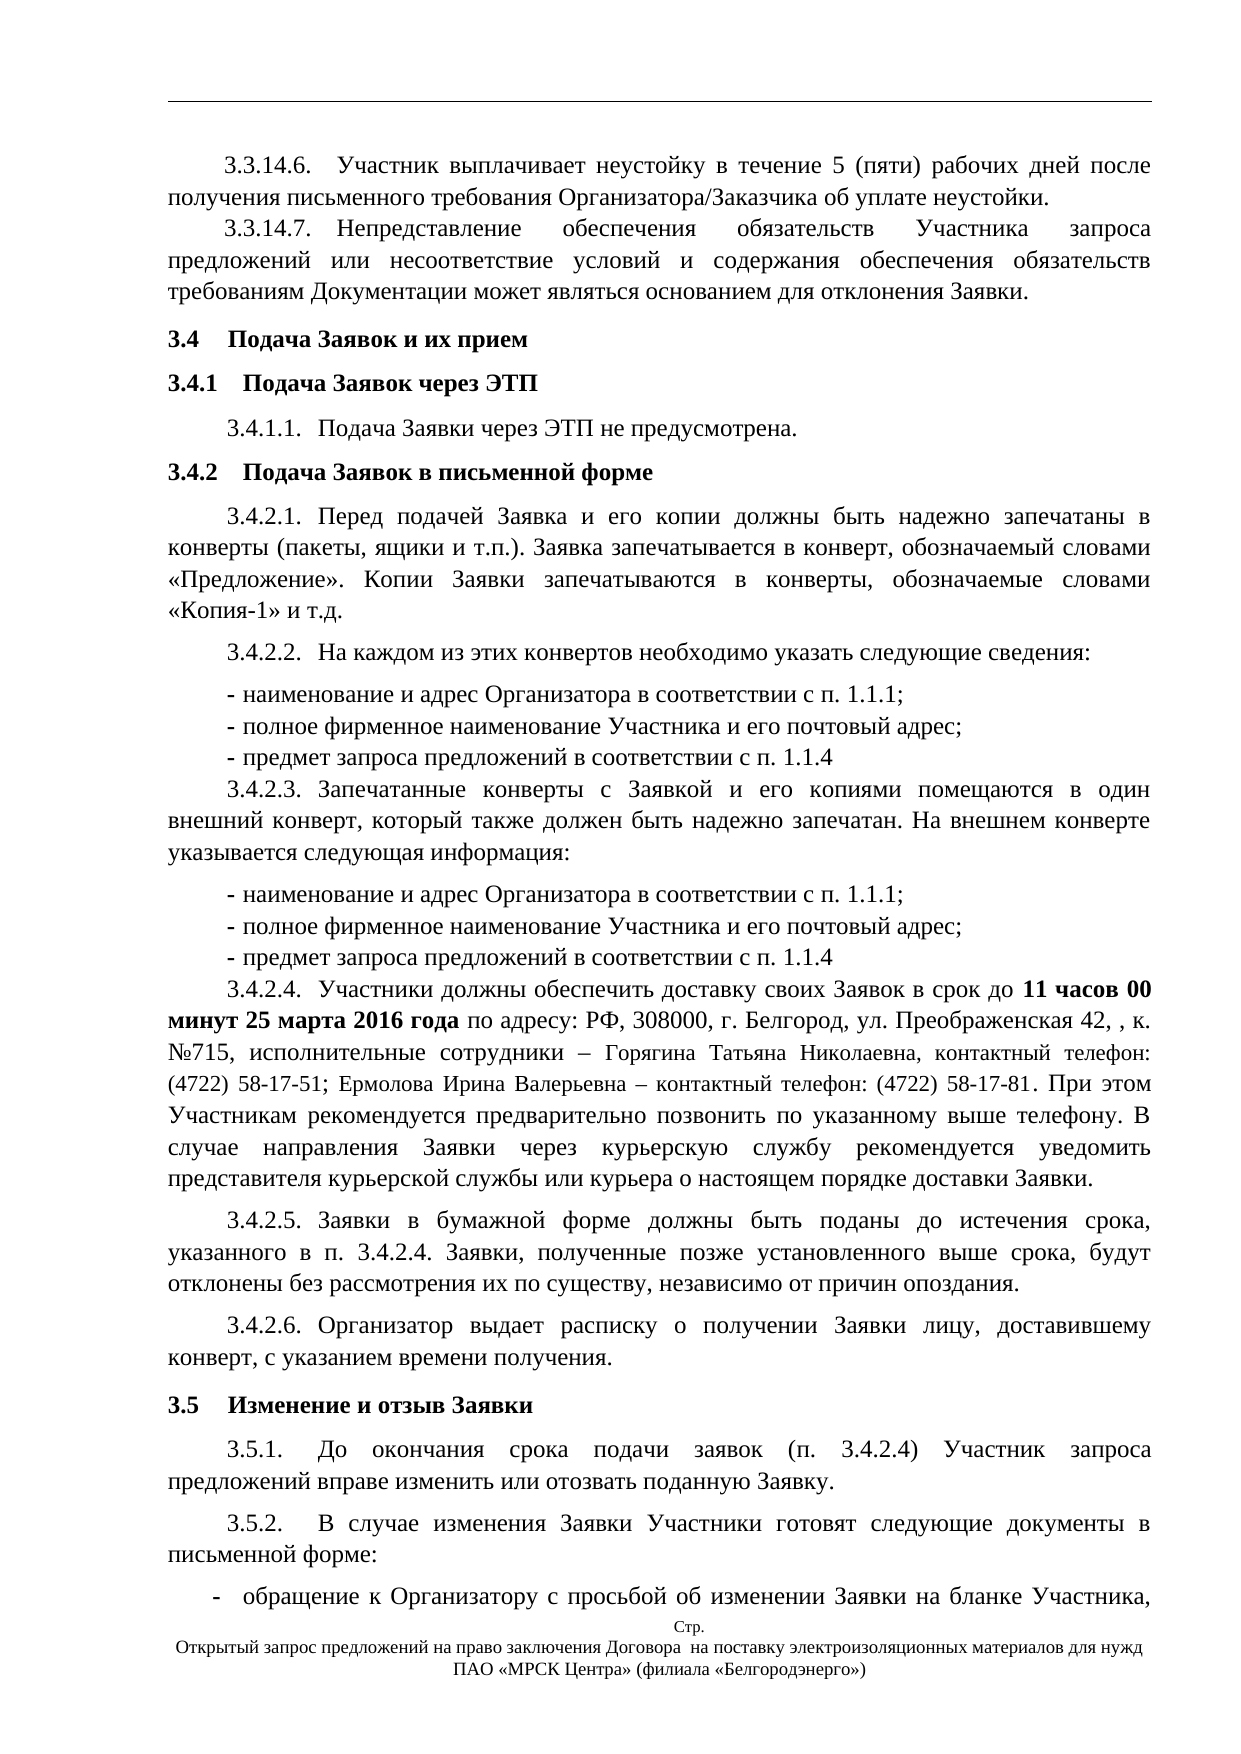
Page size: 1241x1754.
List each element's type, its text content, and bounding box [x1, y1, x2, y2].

list На каждом из этих конвертов необходимо указать следующие сведения: [168, 637, 1152, 666]
list Перед подачей Заявка и его копии должны быть надежно запечатаны в конверты (пакеты, ящики и т.п.). Заявка запечатывается в конверт, обозначаемый словами «Предложение». Копии Заявки запечатываются в конверты, обозначаемые словами «Копия-1» и т.д. [168, 501, 1152, 624]
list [168, 1581, 1152, 1610]
list Организатор выдает расписку о получении Заявки лицу, доставившему конверт, с указанием времени получения. [168, 1310, 1152, 1371]
list Участник выплачивает неустойку в течение 5 (пяти) рабочих дней после получения письменного требования Организатора/Заказчика об уплате неустойки. [168, 150, 1152, 210]
subtitle Изменение и отзыв Заявки [168, 1390, 1152, 1419]
subtitle Подача Заявок через ЭТП [168, 368, 1152, 397]
list полное фирменное наименование Участника и его почтовый адрес; [168, 911, 1152, 939]
list Непредставление обеспечения обязательств Участника запроса предложений или несоответствие условий и содержания обеспечения обязательств требованиям Документации может являться основанием для отклонения Заявки. [168, 213, 1152, 305]
subtitle Подача Заявок и их прием [168, 324, 1152, 353]
list Участники должны обеспечить доставку своих Заявок в срок до 11 часов 00 минут 25 марта 2016 года по адресу: РФ, 308000, г. Белгород, ул. Преображенская 42, , к. №715, исполнительные сотрудники – Горягина Татьяна Николаевна, контактный телефон: (4722) 58-17-51; Ермолова Ирина Валерьевна – контактный телефон: (4722) 58-17-81. При этом Участникам рекомендуется предварительно позвонить по указанному выше телефону. В случае направления Заявки через курьерскую службу рекомендуется уведомить представителя курьерской службы или курьера о настоящем порядке доставки Заявки. [168, 974, 1152, 1192]
list полное фирменное наименование Участника и его почтовый адрес; [168, 711, 1152, 740]
subtitle Подача Заявок в письменной форме [168, 457, 1152, 485]
list В случае изменения Заявки Участники готовят следующие документы в письменной форме: [168, 1508, 1152, 1568]
list Подача Заявки через ЭТП не предусмотрена. [168, 413, 1152, 441]
list Запечатанные конверты с Заявкой и его копиями помещаются в один внешний конверт, который также должен быть надежно запечатан. На внешнем конверте указывается следующая информация: [168, 774, 1152, 866]
